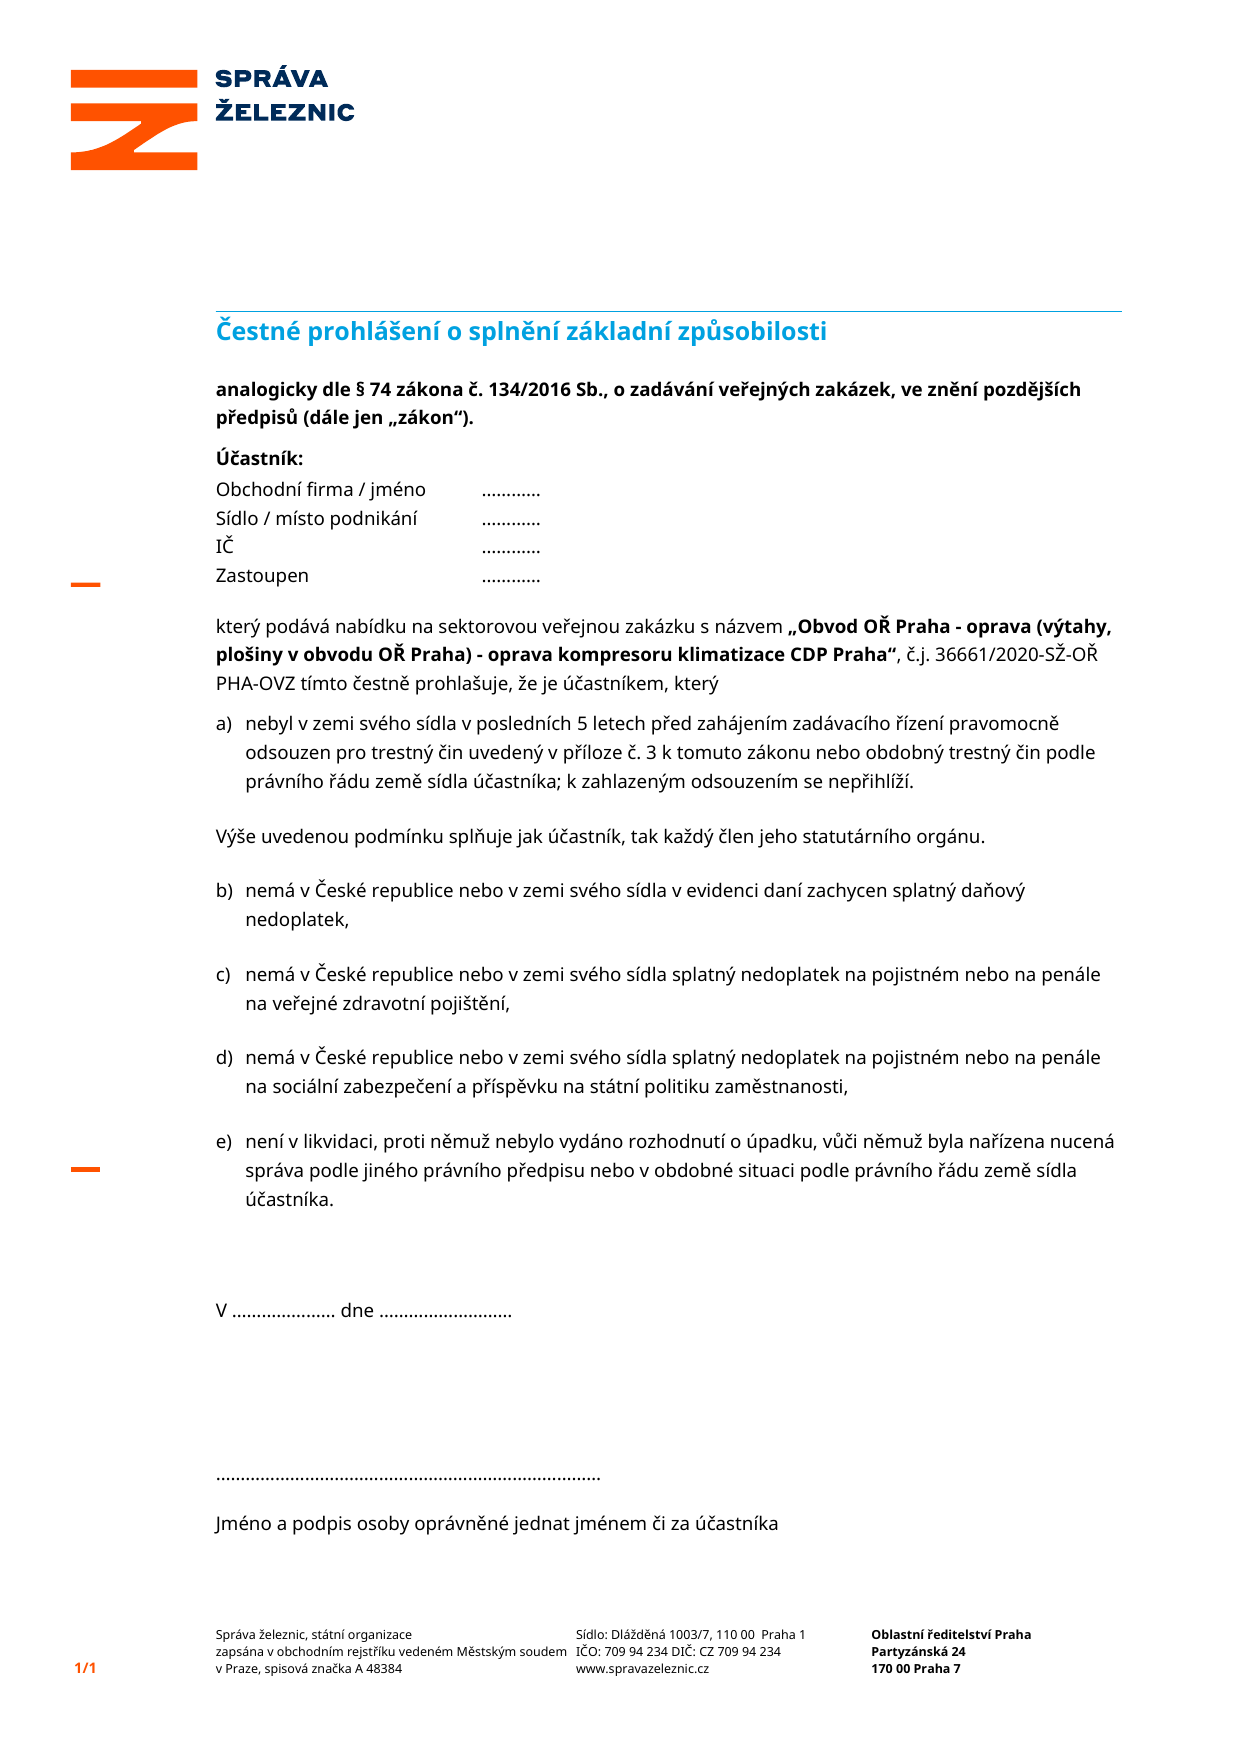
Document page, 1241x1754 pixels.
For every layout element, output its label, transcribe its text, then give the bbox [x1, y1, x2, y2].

text d) nemá v České republice nebo v zemi svého sídla splatný nedoplatek na pojistném nebo na penále na sociální zabezpečení a příspěvku na státní politiku zaměstnanosti, [216, 1044, 1122, 1099]
subtitle Účastník: [216, 445, 1122, 470]
text Sídlo / místo podnikání ………… [216, 502, 1122, 531]
text Výše uvedenou podmínku splňuje jak účastník, tak každý člen jeho statutárního orgánu. [216, 823, 1122, 849]
text c) nemá v České republice nebo v zemi svého sídla splatný nedoplatek na pojistném nebo na penále na veřejné zdravotní pojištění, [216, 961, 1122, 1016]
text Zastoupen ………… [216, 560, 1122, 589]
text Jméno a podpis osoby oprávněné jednat jménem či za účastníka [216, 1511, 1122, 1536]
text e) není v likvidaci, proti němuž nebylo vydáno rozhodnutí o úpadku, vůči němuž byla nařízena nucená správa podle jiného právního předpisu nebo v obdobné situaci podle právního řádu země sídla účastníka. [216, 1128, 1122, 1212]
text IČ ………… [216, 531, 1122, 560]
text b) nemá v České republice nebo v zemi svého sídla v evidenci daní zachycen splatný daňový nedoplatek, [216, 877, 1122, 932]
text a) nebyl v zemi svého sídla v posledních 5 letech před zahájením zadávacího řízení pravomocně odsouzen pro trestný čin uvedený v příloze č. 3 k tomuto zákonu nebo obdobný trestný čin podle právního řádu země sídla účastníka; k zahlazeným odsouzením se nepřihlíží. [216, 710, 1122, 794]
subtitle Čestné prohlášení o splnění základní způsobilosti [216, 312, 1122, 348]
subtitle analogicky dle § 74 zákona č. 134/2016 Sb., o zadávání veřejných zakázek, ve znění pozdějších předpisů (dále jen „zákon“). [216, 376, 1122, 430]
text V ………………… dne ……………………… [216, 1294, 1121, 1323]
text Obchodní firma / jméno ………… [216, 473, 1122, 502]
text který podává nabídku na sektorovou veřejnou zakázku s názvem „Obvod OŘ Praha - oprava (výtahy, plošiny v obvodu OŘ Praha) - oprava kompresoru klimatizace CDP Praha“, č.j. 36661/2020-SŽ-OŘ PHA-OVZ tímto čestně prohlašuje, že je účastníkem, který [216, 614, 1122, 695]
text …………………………………………………………………… [216, 1456, 1121, 1486]
